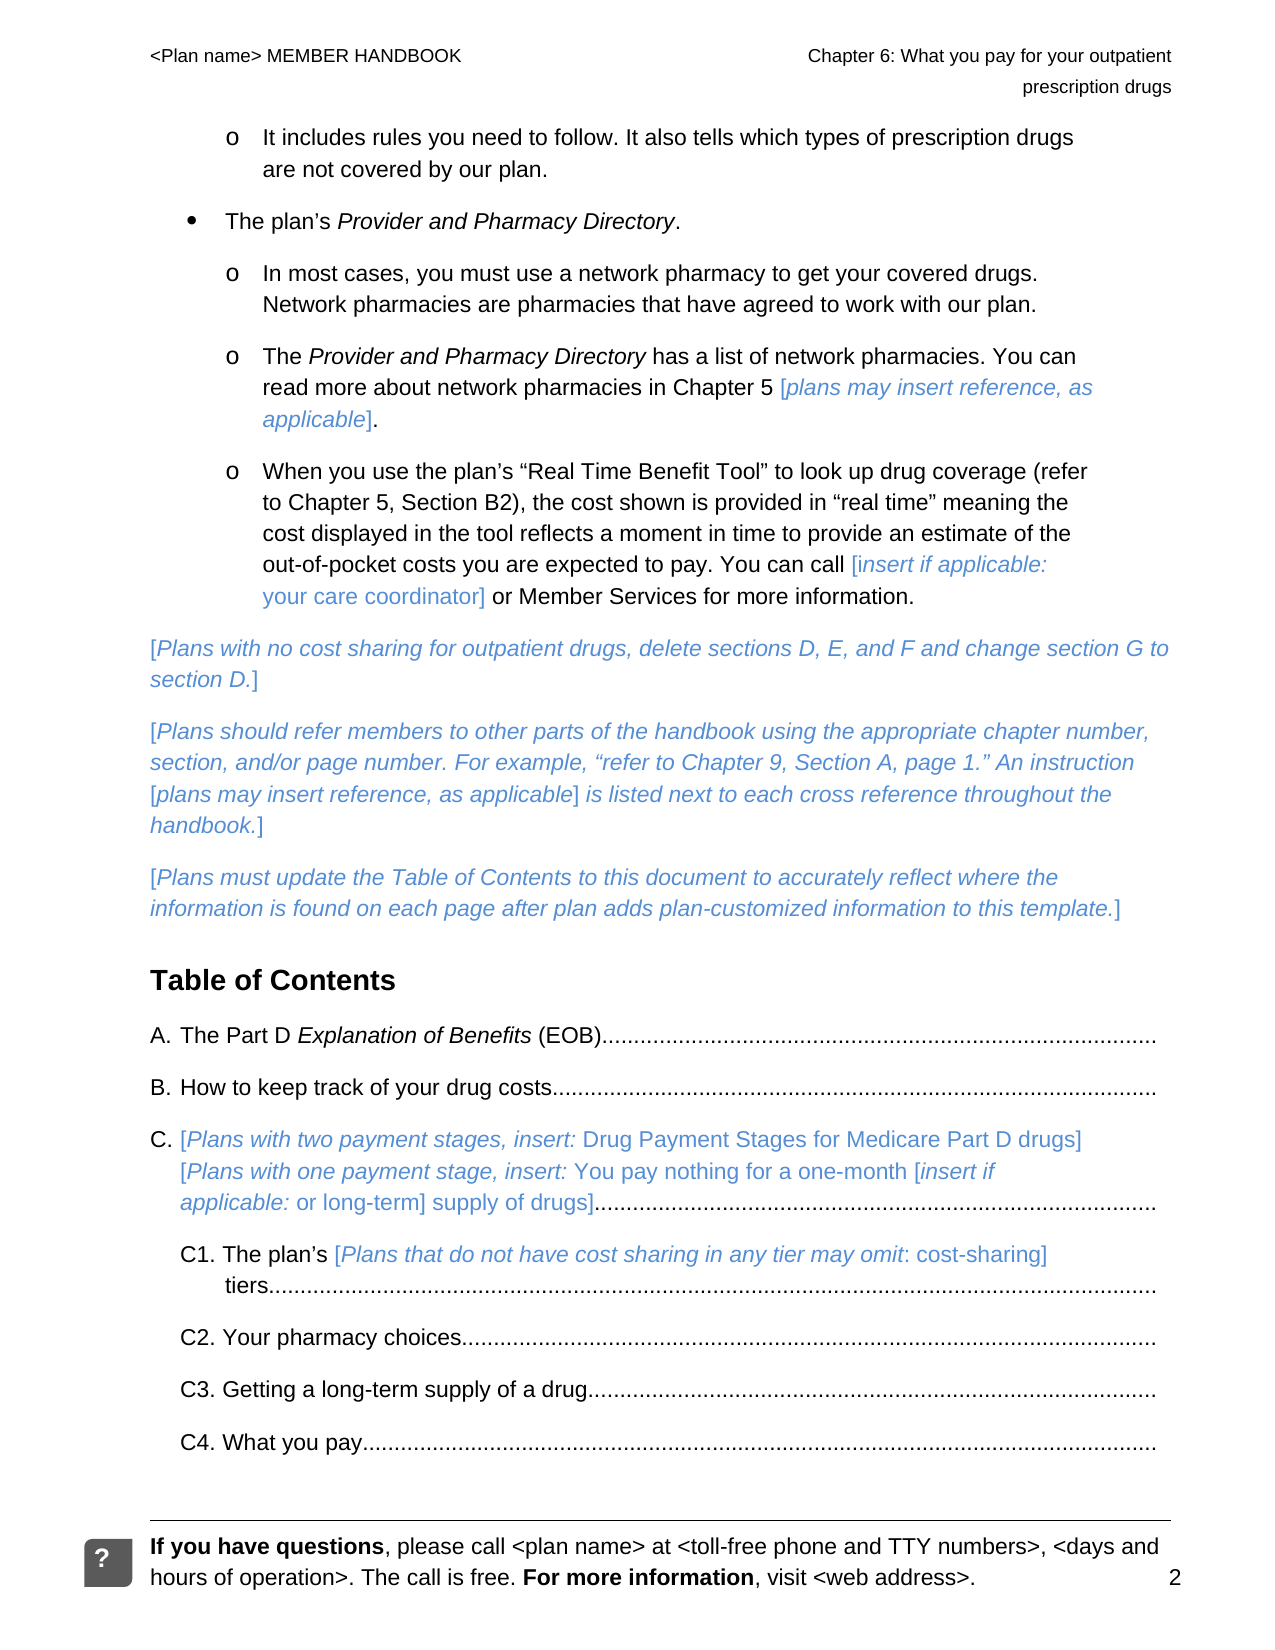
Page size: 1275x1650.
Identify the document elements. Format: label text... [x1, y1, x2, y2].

list When you use the plan’s “Real Time Benefit Tool” to look up drug coverage (refer to Chapter 5, Section B2), the cost shown is provided in “real time” meaning the cost displayed in the tool reflects a moment in time to provide an estimate of the out-of-pocket costs you are expected to pay. You can call [insert if applicable: your care coordinator] or Member Services for more information. [225, 454, 1096, 610]
text C4. What you pay 7 [180, 1425, 1096, 1456]
list The Provider and Pharmacy Directory has a list of network pharmacies. You can read more about network pharmacies in Chapter 5 [plans may insert reference, as applicable]. [225, 339, 1096, 433]
text C. [Plans with two payment stages, insert: Drug Payment Stages for Medicare Part D drugs] [Plans with one payment stage, insert: You pay nothing for a one-month [insert if applicable: or long-term] supply of drugs] 5 [150, 1123, 1096, 1217]
text A. The Part D Explanation of Benefits (EOB) 4 [150, 1019, 1096, 1050]
text C1. The plan’s [Plans that do not have cost sharing in any tier may omit: cost-sharing] tiers 6 [180, 1237, 1096, 1300]
list In most cases, you must use a network pharmacy to get your covered drugs. Network pharmacies are pharmacies that have agreed to work with our plan. [225, 256, 1096, 319]
text [Plans with no cost sharing for outpatient drugs, delete sections D, E, and F and change section G to section D.] [150, 631, 1171, 694]
text C2. Your pharmacy choices 7 [180, 1321, 1096, 1352]
list [Plans should refer members to other parts of the handbook using the appropriate chapter number, section, and/or page number. For example, “refer to Chapter 9, Section A, page 1.” An instruction [plans may insert reference, as applicable] is listed next to each cross reference throughout the handbook.] [150, 714, 1171, 839]
text [Plans must update the Table of Contents to this document to accurately reflect where the information is found on each page after plan adds plan-customized information to this template.] [150, 860, 1171, 923]
list The plan’s Provider and Pharmacy Directory. [187, 204, 1096, 235]
text B. How to keep track of your drug costs 4 [150, 1071, 1096, 1102]
text C3. Getting a long-term supply of a drug 7 [180, 1373, 1096, 1404]
list It includes rules you need to follow. It also tells which types of prescription drugs are not covered by our plan. [225, 121, 1096, 183]
text Table of Contents [150, 960, 1171, 998]
